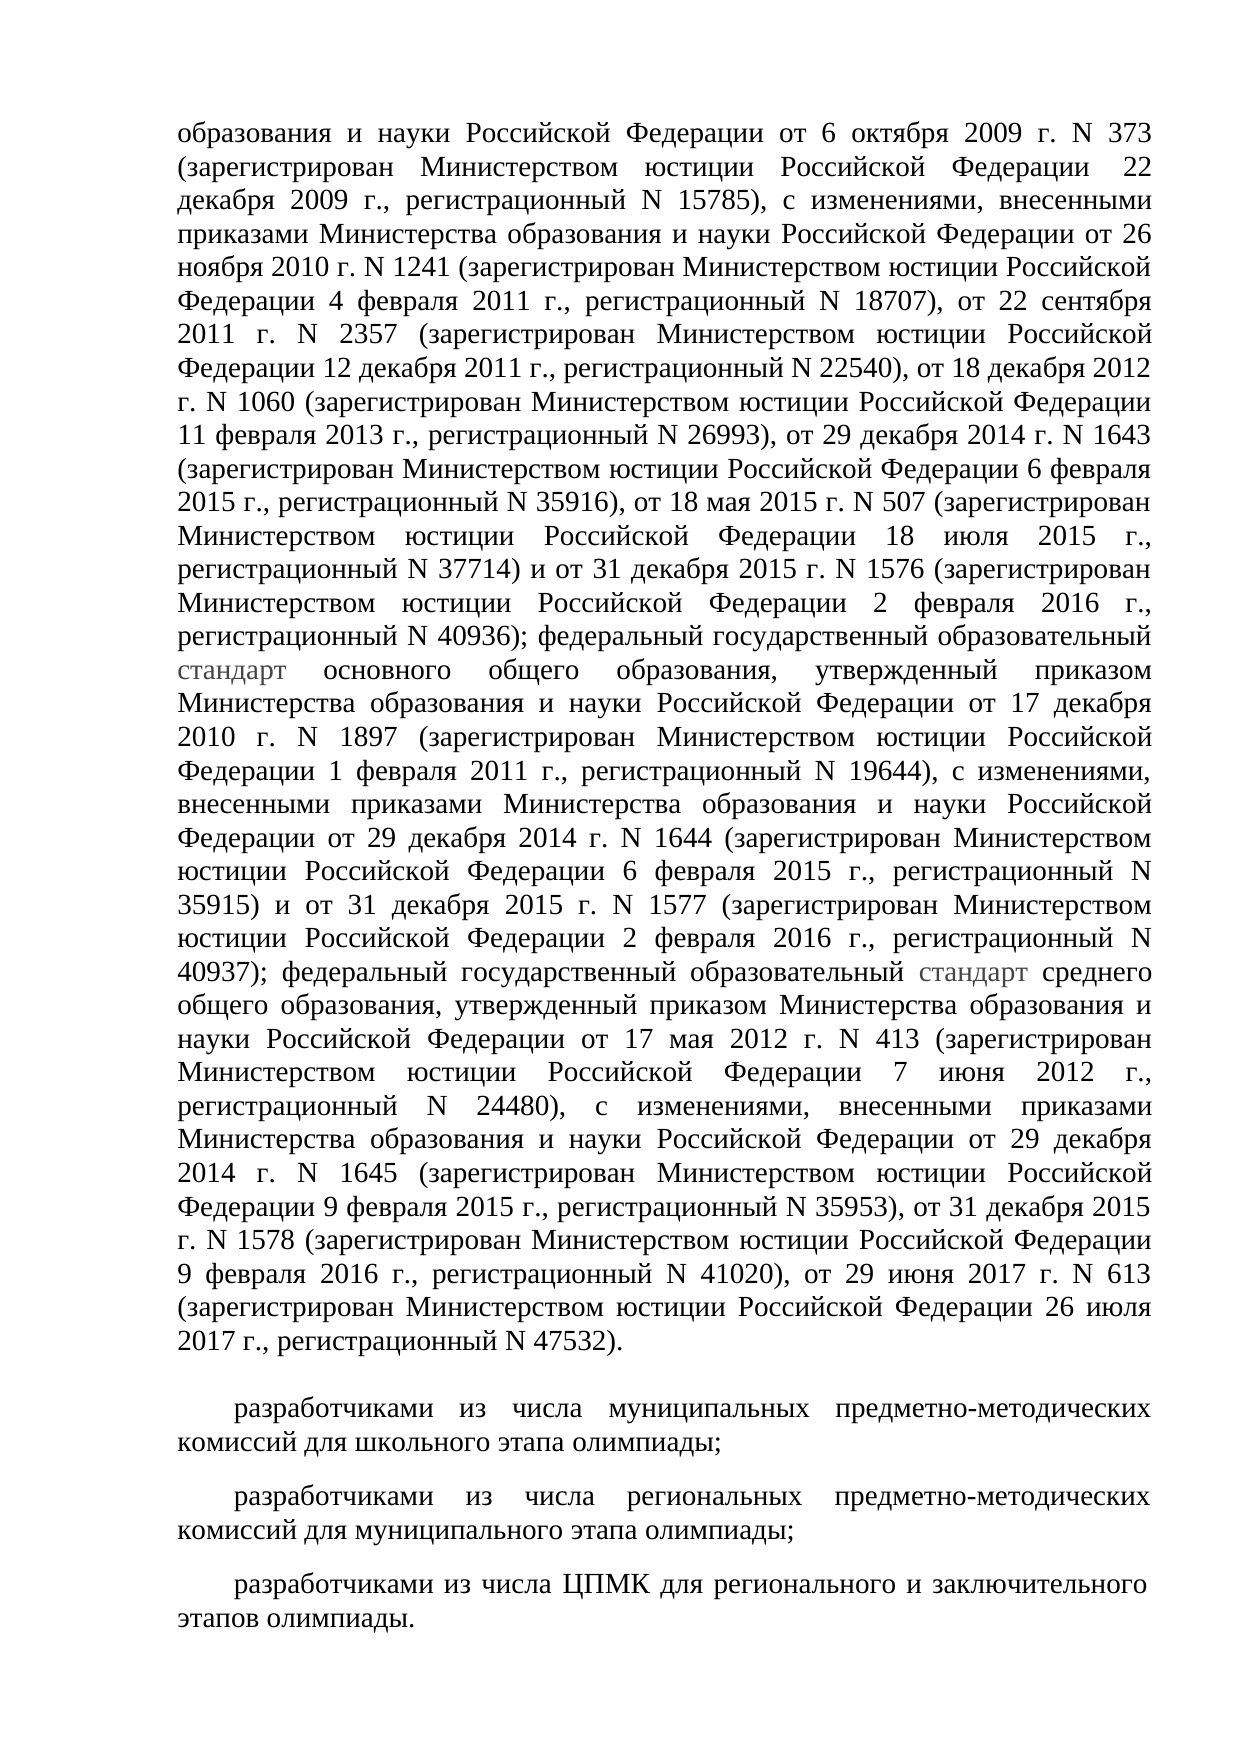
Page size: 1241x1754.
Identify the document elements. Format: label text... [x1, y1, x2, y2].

text разработчиками из числа ЦПМК для регионального и заключительного этапов олимпиады. [177, 1566, 1163, 1633]
text образования и науки Российской Федерации от 6 октября 2009 г. N 373 (зарегистрирован Министерством юстиции Российской Федерации 22 декабря 2009 г., регистрационный N 15785), с изменениями, внесенными приказами Министерства образования и науки Российской Федерации от 26 ноября 2010 г. N 1241 (зарегистрирован Министерством юстиции Российской Федерации 4 февраля 2011 г., регистрационный N 18707), от 22 сентября 2011 г. N 2357 (зарегистрирован Министерством юстиции Российской Федерации 12 декабря 2011 г., регистрационный N 22540), от 18 декабря 2012 г. N 1060 (зарегистрирован Министерством юстиции Российской Федерации 11 февраля 2013 г., регистрационный N 26993), от 29 декабря 2014 г. N 1643 (зарегистрирован Министерством юстиции Российской Федерации 6 февраля 2015 г., регистрационный N 35916), от 18 мая 2015 г. N 507 (зарегистрирован Министерством юстиции Российской Федерации 18 июля 2015 г., регистрационный N 37714) и от 31 декабря 2015 г. N 1576 (зарегистрирован Министерством юстиции Российской Федерации 2 февраля 2016 г., регистрационный N 40936); федеральный государственный образовательный стандарт основного общего образования, утвержденный приказом Министерства образования и науки Российской Федерации от 17 декабря 2010 г. N 1897 (зарегистрирован Министерством юстиции Российской Федерации 1 февраля 2011 г., регистрационный N 19644), с изменениями, внесенными приказами Министерства образования и науки Российской Федерации от 29 декабря 2014 г. N 1644 (зарегистрирован Министерством юстиции Российской Федерации 6 февраля 2015 г., регистрационный N 35915) и от 31 декабря 2015 г. N 1577 (зарегистрирован Министерством юстиции Российской Федерации 2 февраля 2016 г., регистрационный N 40937); федеральный государственный образовательный стандарт среднего общего образования, утвержденный приказом Министерства образования и науки Российской Федерации от 17 мая 2012 г. N 413 (зарегистрирован Министерством юстиции Российской Федерации 7 июня 2012 г., регистрационный N 24480), с изменениями, внесенными приказами Министерства образования и науки Российской Федерации от 29 декабря 2014 г. N 1645 (зарегистрирован Министерством юстиции Российской Федерации 9 февраля 2015 г., регистрационный N 35953), от 31 декабря 2015 г. N 1578 (зарегистрирован Министерством юстиции Российской Федерации 9 февраля 2016 г., регистрационный N 41020), от 29 июня 2017 г. N 613 (зарегистрирован Министерством юстиции Российской Федерации 26 июля 2017 г., регистрационный N 47532). [177, 115, 1152, 1356]
text разработчиками из числа муниципальных предметно-методических комиссий для школьного этапа олимпиады; [177, 1390, 1152, 1457]
text разработчиками из числа региональных предметно-методических комиссий для муниципального этапа олимпиады; [177, 1478, 1152, 1546]
